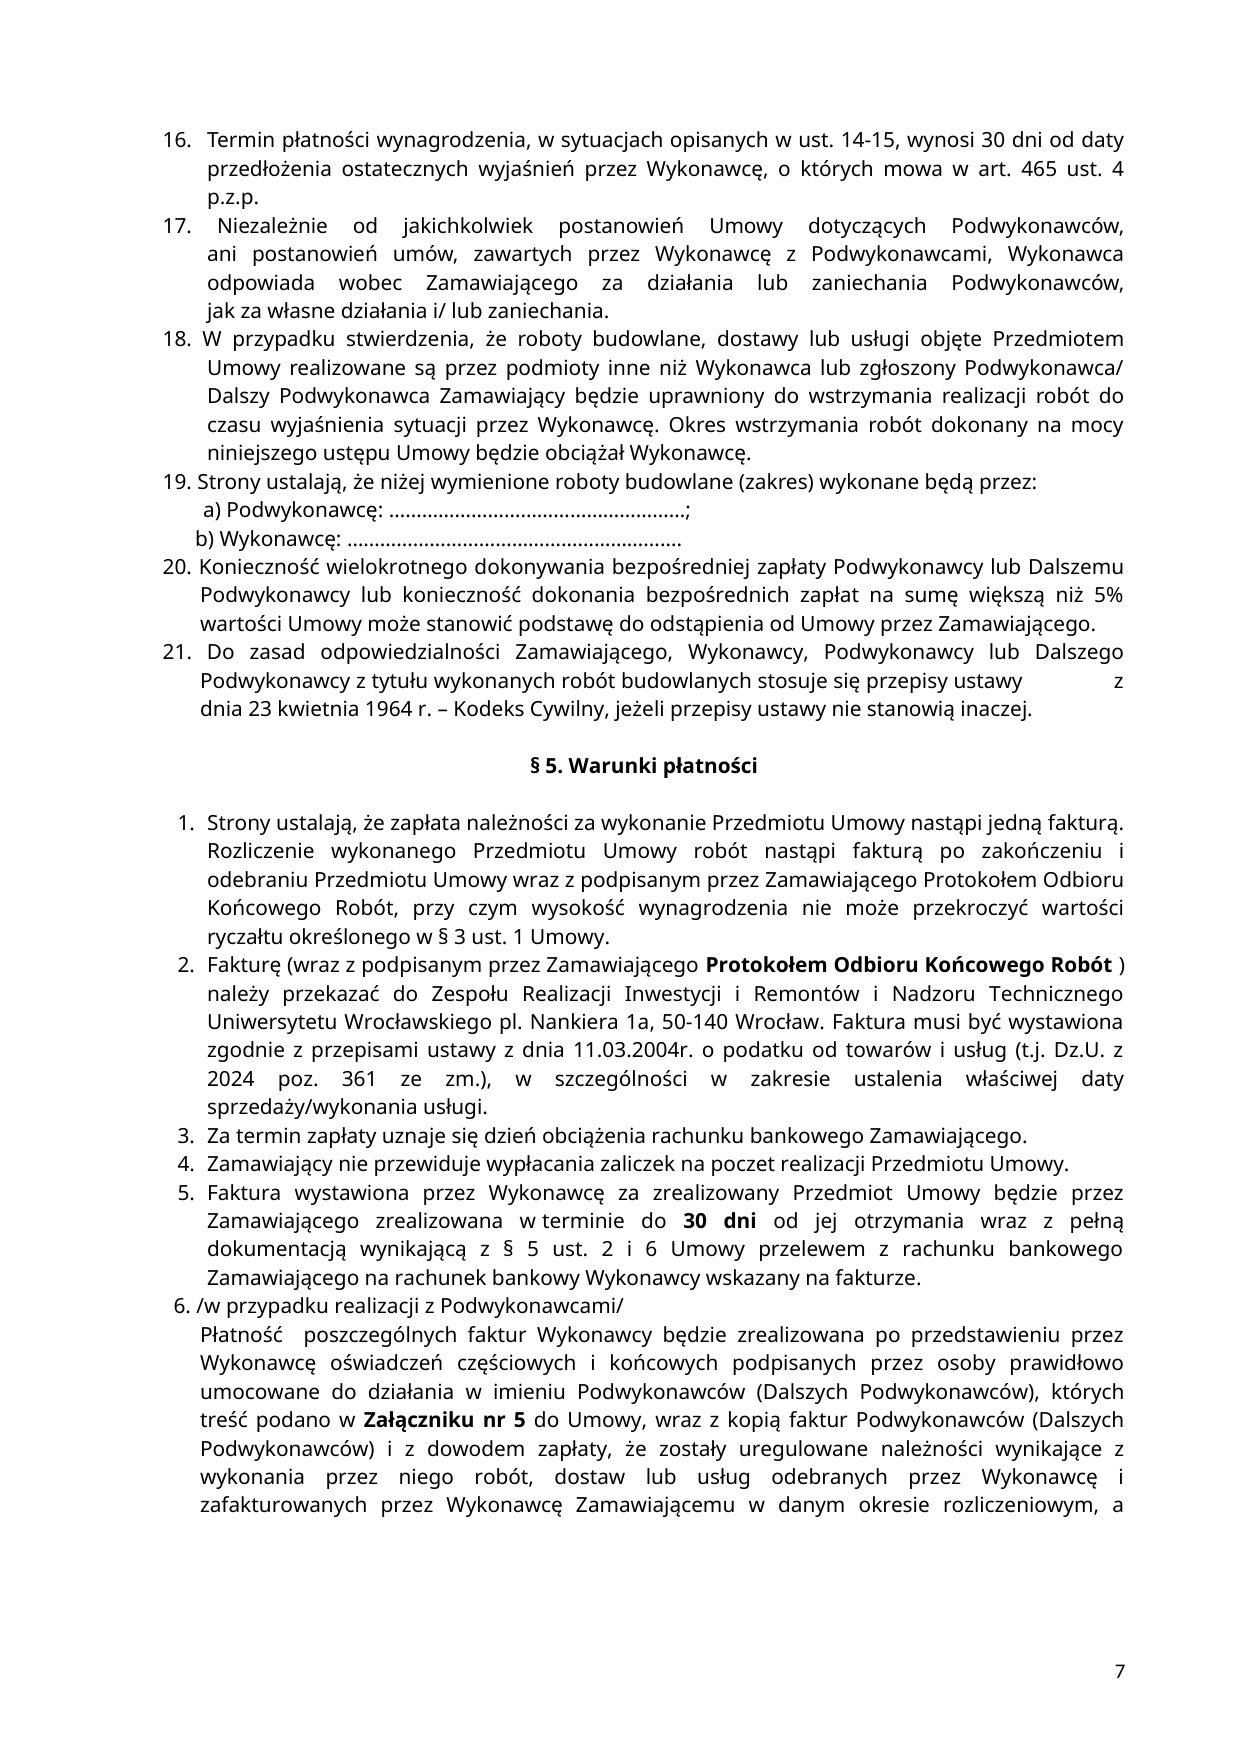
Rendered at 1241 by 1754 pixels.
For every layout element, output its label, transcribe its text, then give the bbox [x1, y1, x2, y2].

text 19. Strony ustalają, że niżej wymienione roboty budowlane (zakres) wykonane będą przez: [162, 467, 1125, 495]
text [200, 1320, 1125, 1519]
text b) Wykonawcę: ……………………………………………………. [162, 524, 1125, 552]
list Termin płatności wynagrodzenia, w sytuacjach opisanych w ust. 14-15, wynosi 30 dni od daty przedłożenia ostatecznych wyjaśnień przez Wykonawcę, o których mowa w art. 465 ust. 4 p.z.p. [162, 126, 1125, 211]
list Za termin zapłaty uznaje się dzień obciążenia rachunku bankowego Zamawiającego. [177, 1121, 1125, 1149]
text 6. /w przypadku realizacji z Podwykonawcami/ [162, 1291, 1125, 1320]
list Fakturę (wraz z podpisanym przez Zamawiającego Protokołem Odbioru Końcowego Robót ) należy przekazać do Zespołu Realizacji Inwestycji i Remontów i Nadzoru Technicznego Uniwersytetu Wrocławskiego pl. Nankiera 1a, 50-140 Wrocław. Faktura musi być wystawiona zgodnie z przepisami ustawy z dnia 11.03.2004r. o podatku od towarów i usług (t.j. Dz.U. z 2024 poz. 361 ze zm.), w szczególności w zakresie ustalenia właściwej daty sprzedaży/wykonania usługi. [177, 950, 1125, 1121]
text a) Podwykonawcę: ………………………………………………; [162, 495, 1125, 524]
list Faktura wystawiona przez Wykonawcę za zrealizowany Przedmiot Umowy będzie przez Zamawiającego zrealizowana w terminie do 30 dni od jej otrzymania wraz z pełną dokumentacją wynikającą z § 5 ust. 2 i 6 Umowy przelewem z rachunku bankowego Zamawiającego na rachunek bankowy Wykonawcy wskazany na fakturze. [177, 1178, 1125, 1291]
text 17. Niezależnie od jakichkolwiek postanowień Umowy dotyczących Podwykonawców, ani postanowień umów, zawartych przez Wykonawcę z Podwykonawcami, Wykonawca odpowiada wobec Zamawiającego za działania lub zaniechania Podwykonawców, jak za własne działania i/ lub zaniechania. [162, 211, 1125, 324]
text 21. Do zasad odpowiedzialności Zamawiającego, Wykonawcy, Podwykonawcy lub Dalszego Podwykonawcy z tytułu wykonanych robót budowlanych stosuje się przepisy ustawy z dnia 23 kwietnia 1964 r. – Kodeks Cywilny, jeżeli przepisy ustawy nie stanowią inaczej. [148, 637, 1125, 723]
text 20. Konieczność wielokrotnego dokonywania bezpośredniej zapłaty Podwykonawcy lub Dalszemu Podwykonawcy lub konieczność dokonania bezpośrednich zapłat na sumę większą niż 5% wartości Umowy może stanowić podstawę do odstąpienia od Umowy przez Zamawiającego. [162, 552, 1125, 637]
list Strony ustalają, że zapłata należności za wykonanie Przedmiotu Umowy nastąpi jedną fakturą. Rozliczenie wykonanego Przedmiotu Umowy robót nastąpi fakturą po zakończeniu i odebraniu Przedmiotu Umowy wraz z podpisanym przez Zamawiającego Protokołem Odbioru Końcowego Robót, przy czym wysokość wynagrodzenia nie może przekroczyć wartości ryczałtu określonego w § 3 ust. 1 Umowy. [177, 808, 1125, 950]
list Zamawiający nie przewiduje wypłacania zaliczek na poczet realizacji Przedmiotu Umowy. [177, 1149, 1125, 1178]
text § 5. Warunki płatności [162, 751, 1125, 779]
text 18. W przypadku stwierdzenia, że roboty budowlane, dostawy lub usługi objęte Przedmiotem Umowy realizowane są przez podmioty inne niż Wykonawca lub zgłoszony Podwykonawca/ Dalszy Podwykonawca Zamawiający będzie uprawniony do wstrzymania realizacji robót do czasu wyjaśnienia sytuacji przez Wykonawcę. Okres wstrzymania robót dokonany na mocy niniejszego ustępu Umowy będzie obciążał Wykonawcę. [162, 324, 1125, 467]
